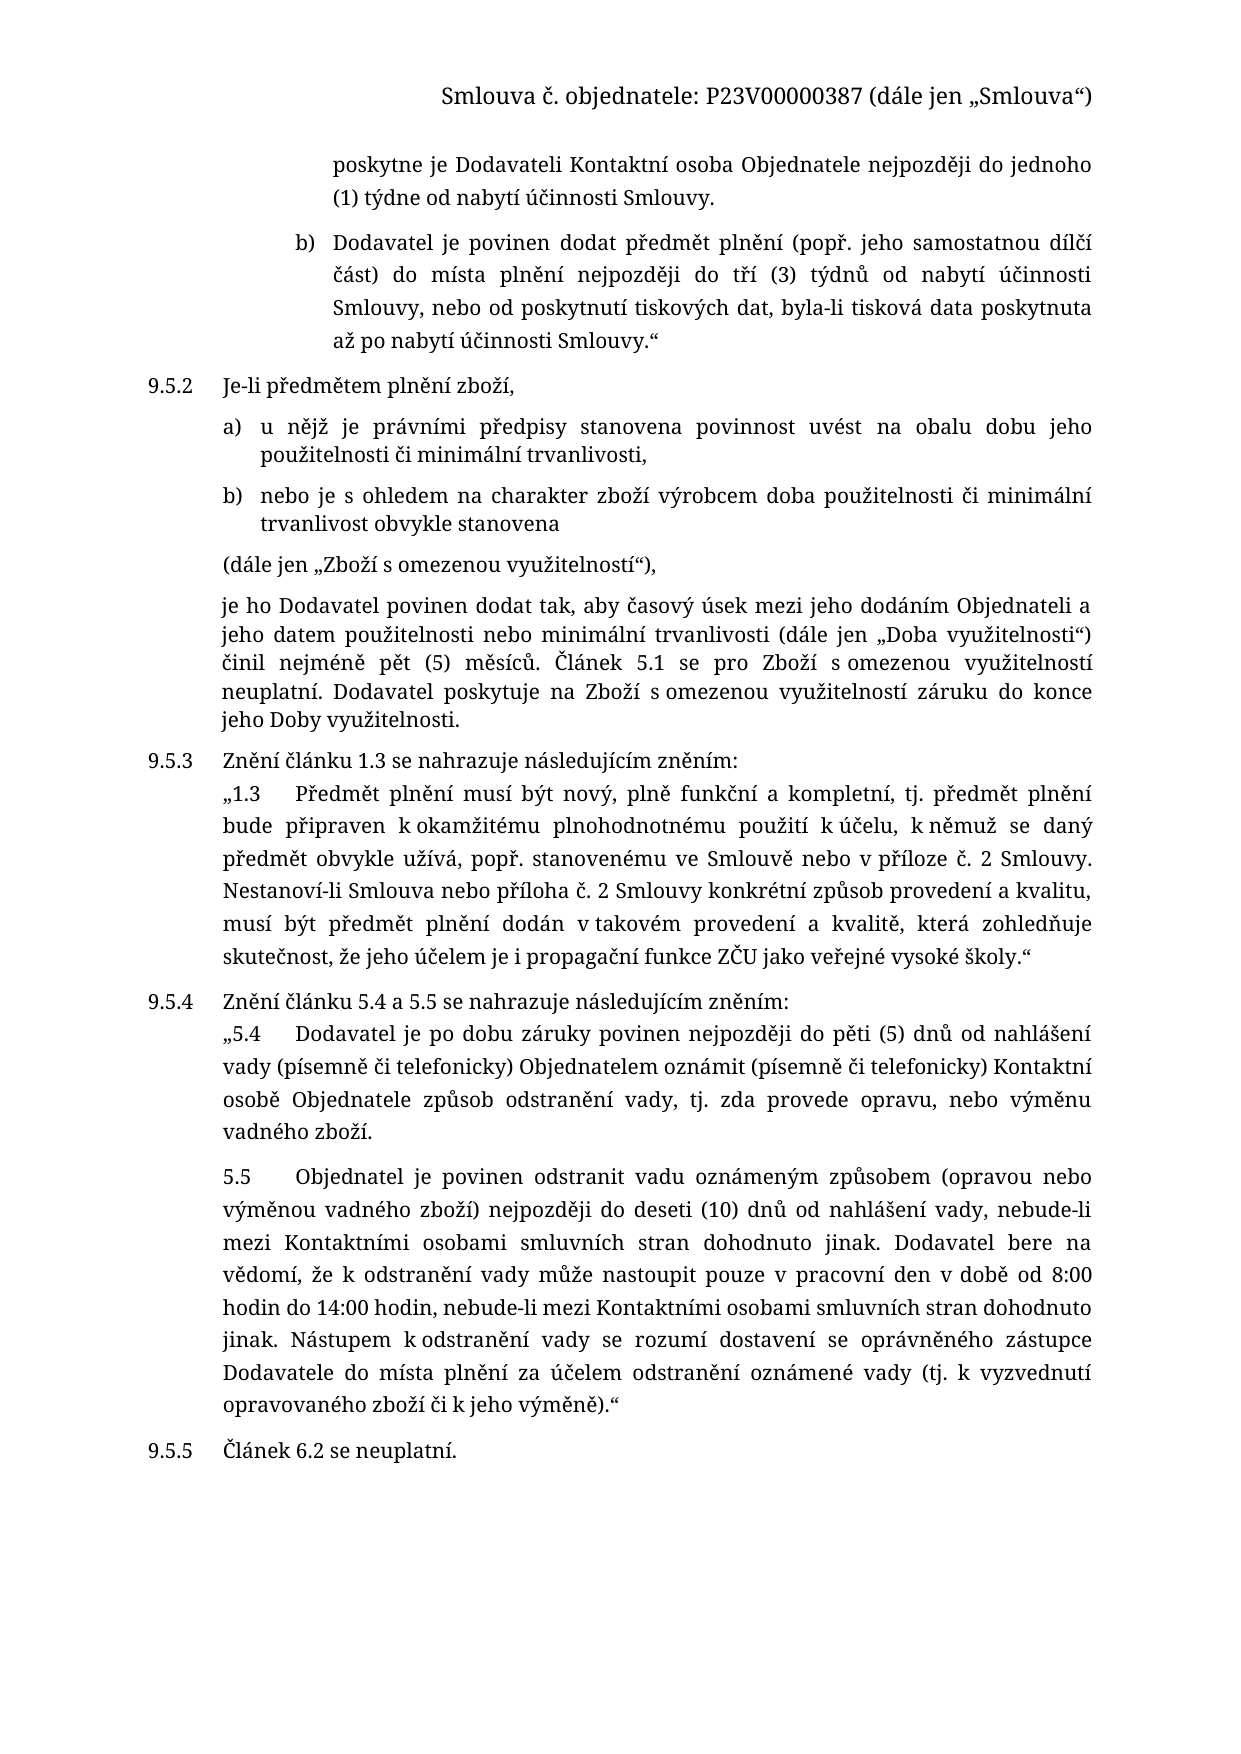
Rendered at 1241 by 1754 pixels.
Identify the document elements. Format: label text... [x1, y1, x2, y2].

list Je-li předmětem plnění zboží, [148, 371, 1093, 399]
list 5.5 Objednatel je povinen odstranit vadu oznámeným způsobem (opravou nebo výměnou vadného zboží) nejpozději do deseti (10) dnů od nahlášení vady, nebude-li mezi Kontaktními osobami smluvních stran dohodnuto jinak. Dodavatel bere na vědomí, že k odstranění vady může nastoupit pouze v pracovní den v době od 8:00 hodin do 14:00 hodin, nebude-li mezi Kontaktními osobami smluvních stran dohodnuto jinak. Nástupem k odstranění vady se rozumí dostavení se oprávněného zástupce Dodavatele do místa plnění za účelem odstranění oznámené vady (tj. k vyzvednutí opravovaného zboží či k jeho výměně).“ [223, 1162, 1093, 1419]
list „5.4 Dodavatel je po dobu záruky povinen nejpozději do pěti (5) dnů od nahlášení vady (písemně či telefonicky) Objednatelem oznámit (písemně či telefonicky) Kontaktní osobě Objednatele způsob odstranění vady, tj. zda provede opravu, nebo výměnu vadného zboží. [223, 1019, 1093, 1146]
list Znění článku 5.4 a 5.5 se nahrazuje následujícím zněním: [148, 987, 1093, 1015]
text je ho Dodavatel povinen dodat tak, aby časový úsek mezi jeho dodáním Objednateli a jeho datem použitelnosti nebo minimální trvanlivosti (dále jen „Doba využitelnosti“) činil nejméně pět (5) měsíců. Článek 5.1 se pro Zboží s omezenou využitelností neuplatní. Dodavatel poskytuje na Zboží s omezenou využitelností záruku do konce jeho Doby využitelnosti. [221, 591, 1093, 734]
list Článek 6.2 se neuplatní. [148, 1436, 1093, 1464]
list Dodavatel je povinen dodat předmět plnění (popř. jeho samostatnou dílčí část) do místa plnění nejpozději do tří (3) týdnů od nabytí účinnosti Smlouvy, nebo od poskytnutí tiskových dat, byla-li tisková data poskytnuta až po nabytí účinnosti Smlouvy.“ [295, 228, 1093, 354]
list u nějž je právními předpisy stanovena povinnost uvést na obalu dobu jeho použitelnosti či minimální trvanlivosti, [223, 412, 1093, 469]
list nebo je s ohledem na charakter zboží výrobcem doba použitelnosti či minimální trvanlivost obvykle stanovena [223, 481, 1093, 538]
list Znění článku 1.3 se nahrazuje následujícím zněním: [148, 746, 1093, 774]
list „1.3 Předmět plnění musí být nový, plně funkční a kompletní, tj. předmět plnění bude připraven k okamžitému plnohodnotnému použití k účelu, k němuž se daný předmět obvykle užívá, popř. stanovenému ve Smlouvě nebo v příloze č. 2 Smlouvy. Nestanoví-li Smlouva nebo příloha č. 2 Smlouvy konkrétní způsob provedení a kvalitu, musí být předmět plnění dodán v takovém provedení a kvalitě, která zohledňuje skutečnost, že jeho účelem je i propagační funkce ZČU jako veřejné vysoké školy.“ [223, 779, 1093, 970]
text (dále jen „Zboží s omezenou využitelností“), [223, 551, 1093, 579]
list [295, 150, 1093, 211]
